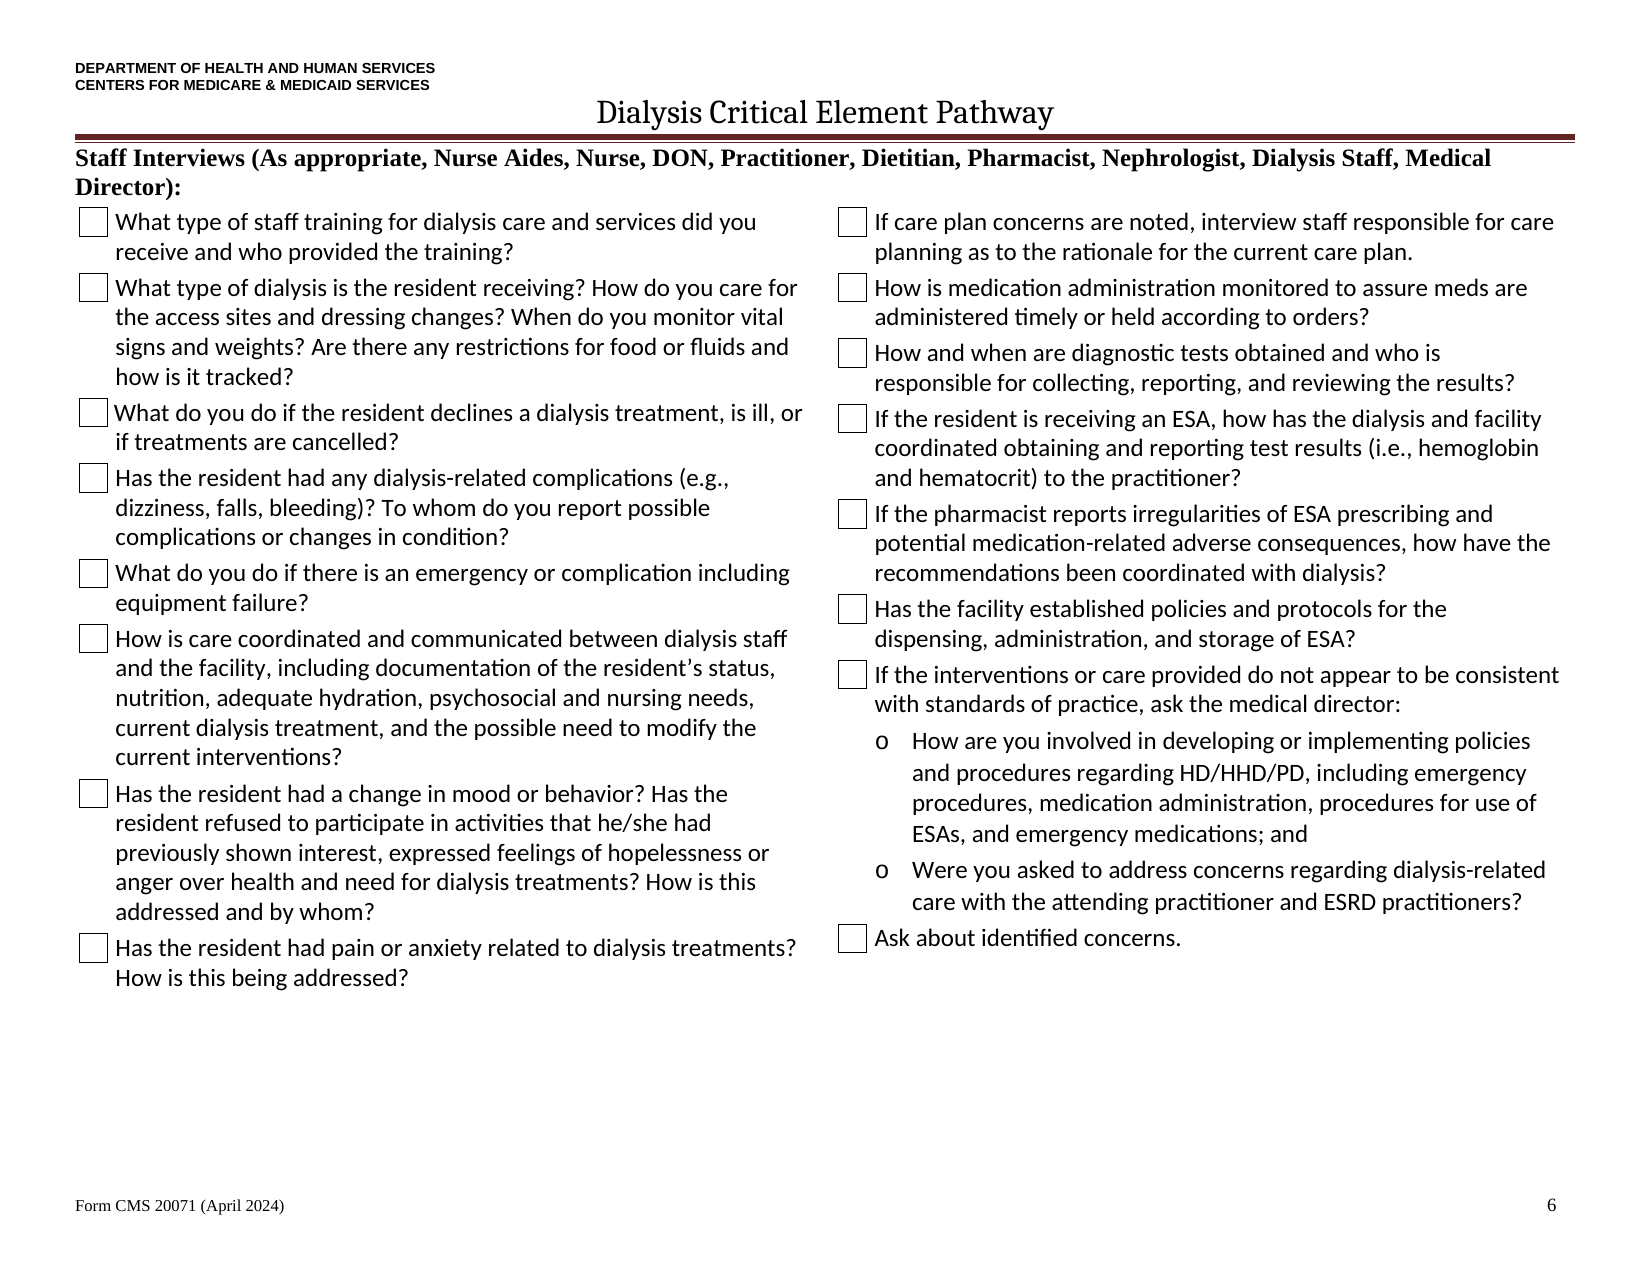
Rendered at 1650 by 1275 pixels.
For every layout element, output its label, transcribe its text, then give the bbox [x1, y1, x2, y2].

text Staff Interviews (As appropriate, Nurse Aides, Nurse, DON, Practitioner, Dietitian, Pharmacist, Nephrologist, Dialysis Staff, Medical Director): [75, 143, 1575, 201]
table_header What type of staff training for dialysis care and services did you receive and who provided the training? What type of dialysis is the resident receiving? How do you care for the access sites and dressing changes? When do you monitor vital signs and weights? Are there any restrictions for food or fluids and how is it tracked? What do you do if the resident declines a dialysis treatment, is ill, or if treatments are cancelled? Has the resident had any dialysis-related complications (e.g., dizziness, falls, bleeding)? To whom do you report possible complications or changes in condition? What do you do if there is an emergency or complication including equipment failure? How is care coordinated and communicated between dialysis staff and the facility, including documentation of the resident’s status, nutrition, adequate hydration, psychosocial and nursing needs, current dialysis treatment, and the possible need to modify the current interventions? Has the resident had a change in mood or behavior? Has the resident refused to participate in activities that he/she had previously shown interest, expressed feelings of hopelessness or anger over health and need for dialysis treatments? How is this addressed and by whom? Has the resident had pain or anxiety related to dialysis treatments? How is this being addressed? [66, 201, 825, 1033]
table_header If care plan concerns are noted, interview staff responsible for care planning as to the rationale for the current care plan. How is medication administration monitored to assure meds are administered timely or held according to orders? How and when are diagnostic tests obtained and who is responsible for collecting, reporting, and reviewing the results? If the resident is receiving an ESA, how has the dialysis and facility coordinated obtaining and reporting test results (i.e., hemoglobin and hematocrit) to the practitioner? If the pharmacist reports irregularities of ESA prescribing and potential medication-related adverse consequences, how have the recommendations been coordinated with dialysis? Has the facility established policies and protocols for the dispensing, administration, and storage of ESA? If the interventions or care provided do not appear to be consistent with standards of practice, ask the medical director: How are you involved in developing or implementing policies and procedures regarding HD/HHD/PD, including emergency procedures, medication administration, procedures for use of ESAs, and emergency medications; and Were you asked to address concerns regarding dialysis-related care with the attending practitioner and ESRD practitioners? Ask about identified concerns. [825, 201, 1575, 1033]
